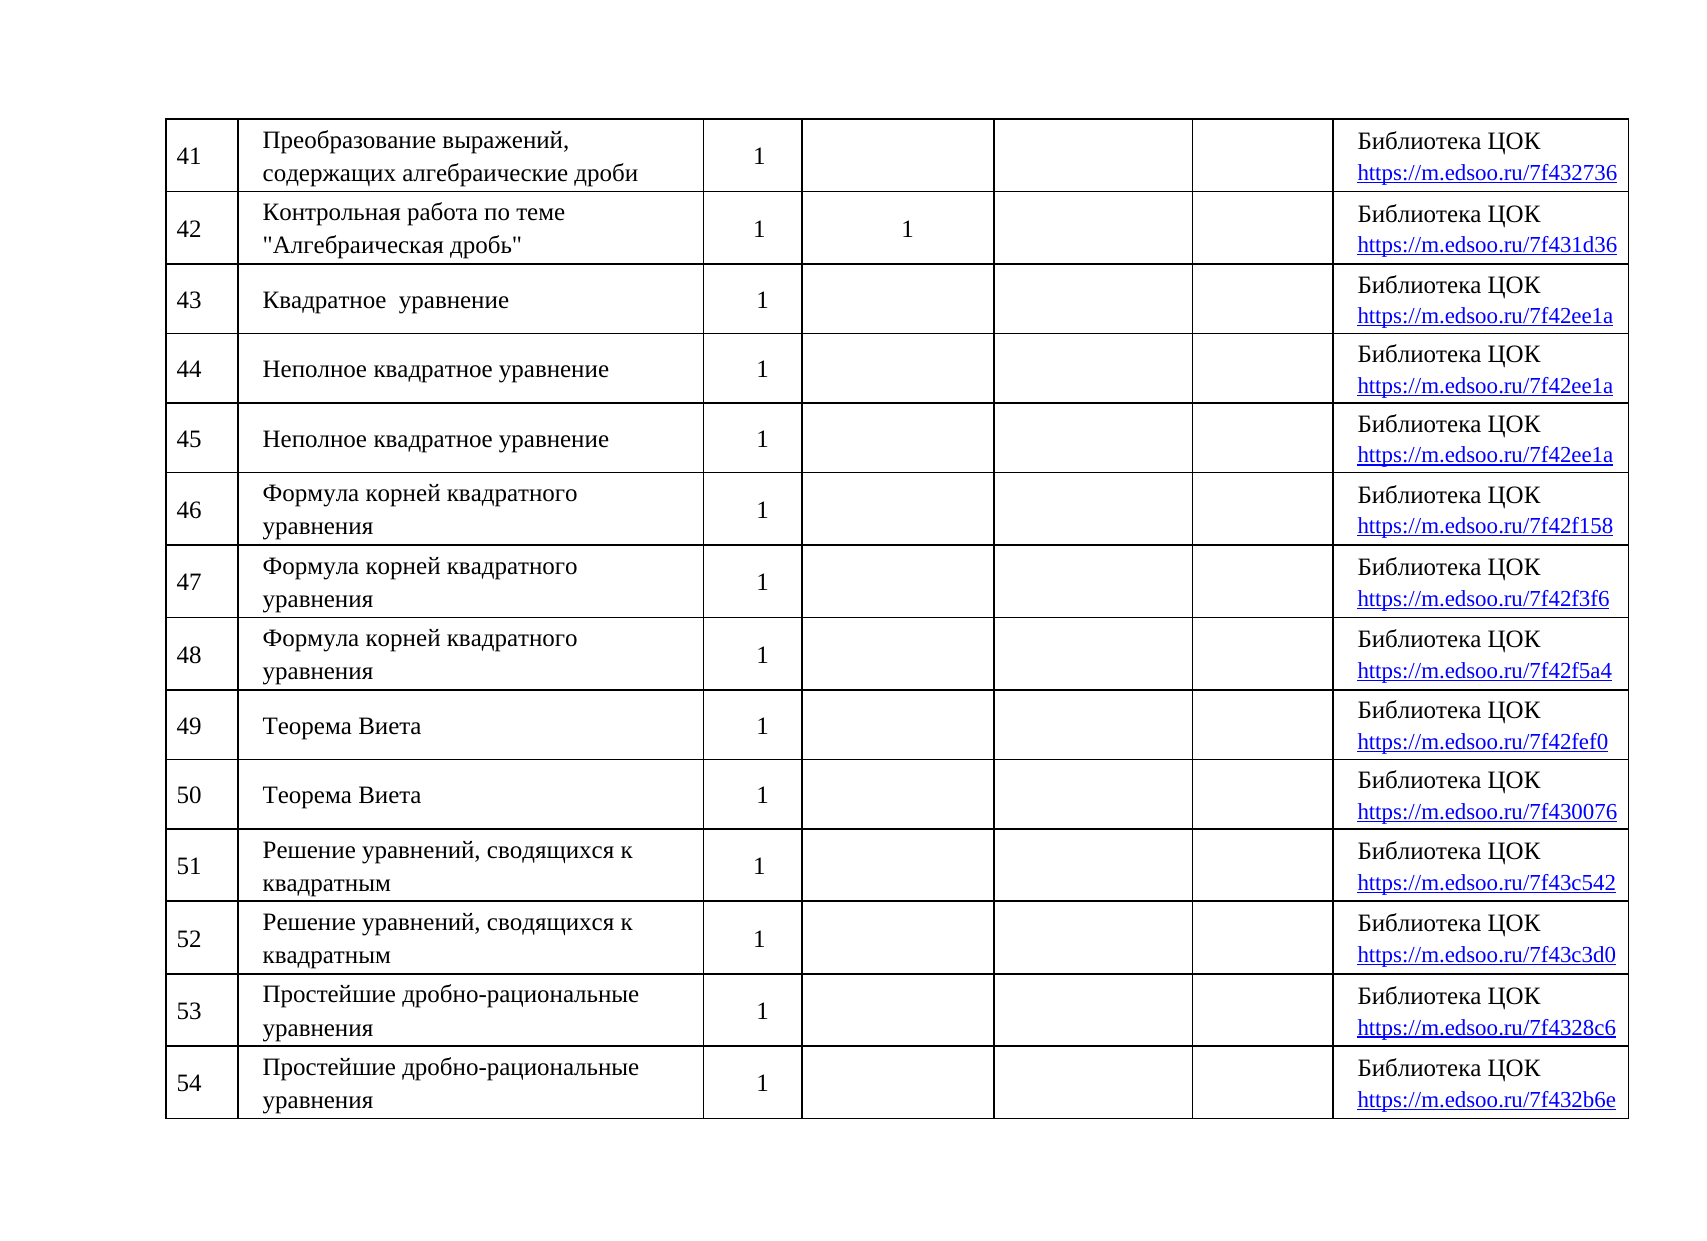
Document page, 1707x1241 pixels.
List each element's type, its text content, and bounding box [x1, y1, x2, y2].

table_cell [995, 265, 1192, 332]
table_cell 1 [704, 902, 801, 973]
table_cell [803, 1047, 993, 1118]
table_cell 1 [704, 473, 801, 544]
table_cell 1 [704, 691, 801, 758]
table_cell Библиотека ЦОК https://m.edsoo.ru/7f4328c6 [1334, 975, 1628, 1045]
table_cell Библиотека ЦОК https://m.edsoo.ru/7f43c3d0 [1334, 902, 1628, 973]
table_cell Библиотека ЦОК https://m.edsoo.ru/7f42ee1a [1334, 404, 1628, 472]
table_cell Формула корней квадратного уравнения [239, 546, 703, 616]
table_cell 51 [167, 830, 237, 900]
table_cell [1193, 618, 1332, 689]
table_cell [1193, 975, 1332, 1045]
table_cell [803, 404, 993, 472]
table_cell [995, 1047, 1192, 1118]
table_cell Библиотека ЦОК https://m.edsoo.ru/7f42ee1a [1334, 265, 1628, 332]
table_cell [803, 473, 993, 544]
table_cell Неполное квадратное уравнение [239, 334, 703, 402]
table_cell [1193, 473, 1332, 544]
table_cell Теорема Виета [239, 691, 703, 758]
table_cell [803, 546, 993, 616]
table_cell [1334, 120, 1628, 191]
table_cell Простейшие дробно-рациональные уравнения [239, 1047, 703, 1118]
table_cell [803, 760, 993, 828]
table_cell [1193, 1047, 1332, 1118]
table_cell 1 [704, 120, 801, 191]
table_cell Библиотека ЦОК https://m.edsoo.ru/7f430076 [1334, 760, 1628, 828]
table_cell Формула корней квадратного уравнения [239, 618, 703, 689]
table_cell [803, 902, 993, 973]
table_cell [239, 120, 703, 191]
table_cell 47 [167, 546, 237, 616]
table_cell 52 [167, 902, 237, 973]
table_cell 53 [167, 975, 237, 1045]
table_cell [1193, 404, 1332, 472]
table_cell Библиотека ЦОК https://m.edsoo.ru/7f42ee1a [1334, 334, 1628, 402]
table_cell Библиотека ЦОК https://m.edsoo.ru/7f431d36 [1334, 192, 1628, 263]
table_cell [803, 975, 993, 1045]
table_cell [1193, 830, 1332, 900]
table_cell [995, 192, 1192, 263]
table_cell 1 [704, 404, 801, 472]
table_cell [803, 618, 993, 689]
table_cell 45 [167, 404, 237, 472]
table_cell 1 [704, 192, 801, 263]
table_cell [995, 760, 1192, 828]
table_cell [995, 120, 1192, 191]
table_cell [1193, 546, 1332, 616]
table_cell [995, 691, 1192, 758]
table_cell Библиотека ЦОК https://m.edsoo.ru/7f42f5a4 [1334, 618, 1628, 689]
table_cell Контрольная работа по теме "Алгебраическая дробь" [239, 192, 703, 263]
table_cell 1 [704, 265, 801, 332]
table_cell [1193, 691, 1332, 758]
table_cell 49 [167, 691, 237, 758]
table_cell [1193, 192, 1332, 263]
table_cell [995, 334, 1192, 402]
table_cell [1193, 902, 1332, 973]
table_cell 1 [704, 975, 801, 1045]
table_cell 1 [704, 618, 801, 689]
table_cell Квадратное уравнение [239, 265, 703, 332]
table_cell Теорема Виета [239, 760, 703, 828]
table_cell Простейшие дробно-рациональные уравнения [239, 975, 703, 1045]
table_cell Неполное квадратное уравнение [239, 404, 703, 472]
table_cell 1 [704, 334, 801, 402]
table_cell 1 [704, 830, 801, 900]
table_cell [995, 975, 1192, 1045]
table_cell 43 [167, 265, 237, 332]
table_cell [1193, 760, 1332, 828]
table_cell 1 [704, 760, 801, 828]
table_cell 46 [167, 473, 237, 544]
table_cell [995, 404, 1192, 472]
table_cell 1 [803, 192, 993, 263]
table_cell [995, 902, 1192, 973]
table_cell 54 [167, 1047, 237, 1118]
table_cell [803, 120, 993, 191]
table_cell Библиотека ЦОК https://m.edsoo.ru/7f432b6e [1334, 1047, 1628, 1118]
table_cell Библиотека ЦОК https://m.edsoo.ru/7f42f158 [1334, 473, 1628, 544]
table_cell [1193, 265, 1332, 332]
table_cell [995, 546, 1192, 616]
table_cell 44 [167, 334, 237, 402]
table_cell [995, 473, 1192, 544]
table_cell [803, 334, 993, 402]
table_cell Формула корней квадратного уравнения [239, 473, 703, 544]
table_cell Библиотека ЦОК https://m.edsoo.ru/7f42f3f6 [1334, 546, 1628, 616]
table_cell [1193, 334, 1332, 402]
table_cell [803, 265, 993, 332]
table_cell [1193, 120, 1332, 191]
table_cell 48 [167, 618, 237, 689]
table_cell [803, 830, 993, 900]
table_cell Библиотека ЦОК https://m.edsoo.ru/7f42fef0 [1334, 691, 1628, 758]
table_cell 1 [704, 546, 801, 616]
table_cell 1 [704, 1047, 801, 1118]
table_cell Решение уравнений, сводящихся к квадратным [239, 830, 703, 900]
table_cell 50 [167, 760, 237, 828]
table_cell Решение уравнений, сводящихся к квадратным [239, 902, 703, 973]
table_cell 41 [167, 120, 237, 191]
table_cell [995, 618, 1192, 689]
table_cell [995, 830, 1192, 900]
table_cell Библиотека ЦОК https://m.edsoo.ru/7f43c542 [1334, 830, 1628, 900]
table_cell [803, 691, 993, 758]
table_cell 42 [167, 192, 237, 263]
